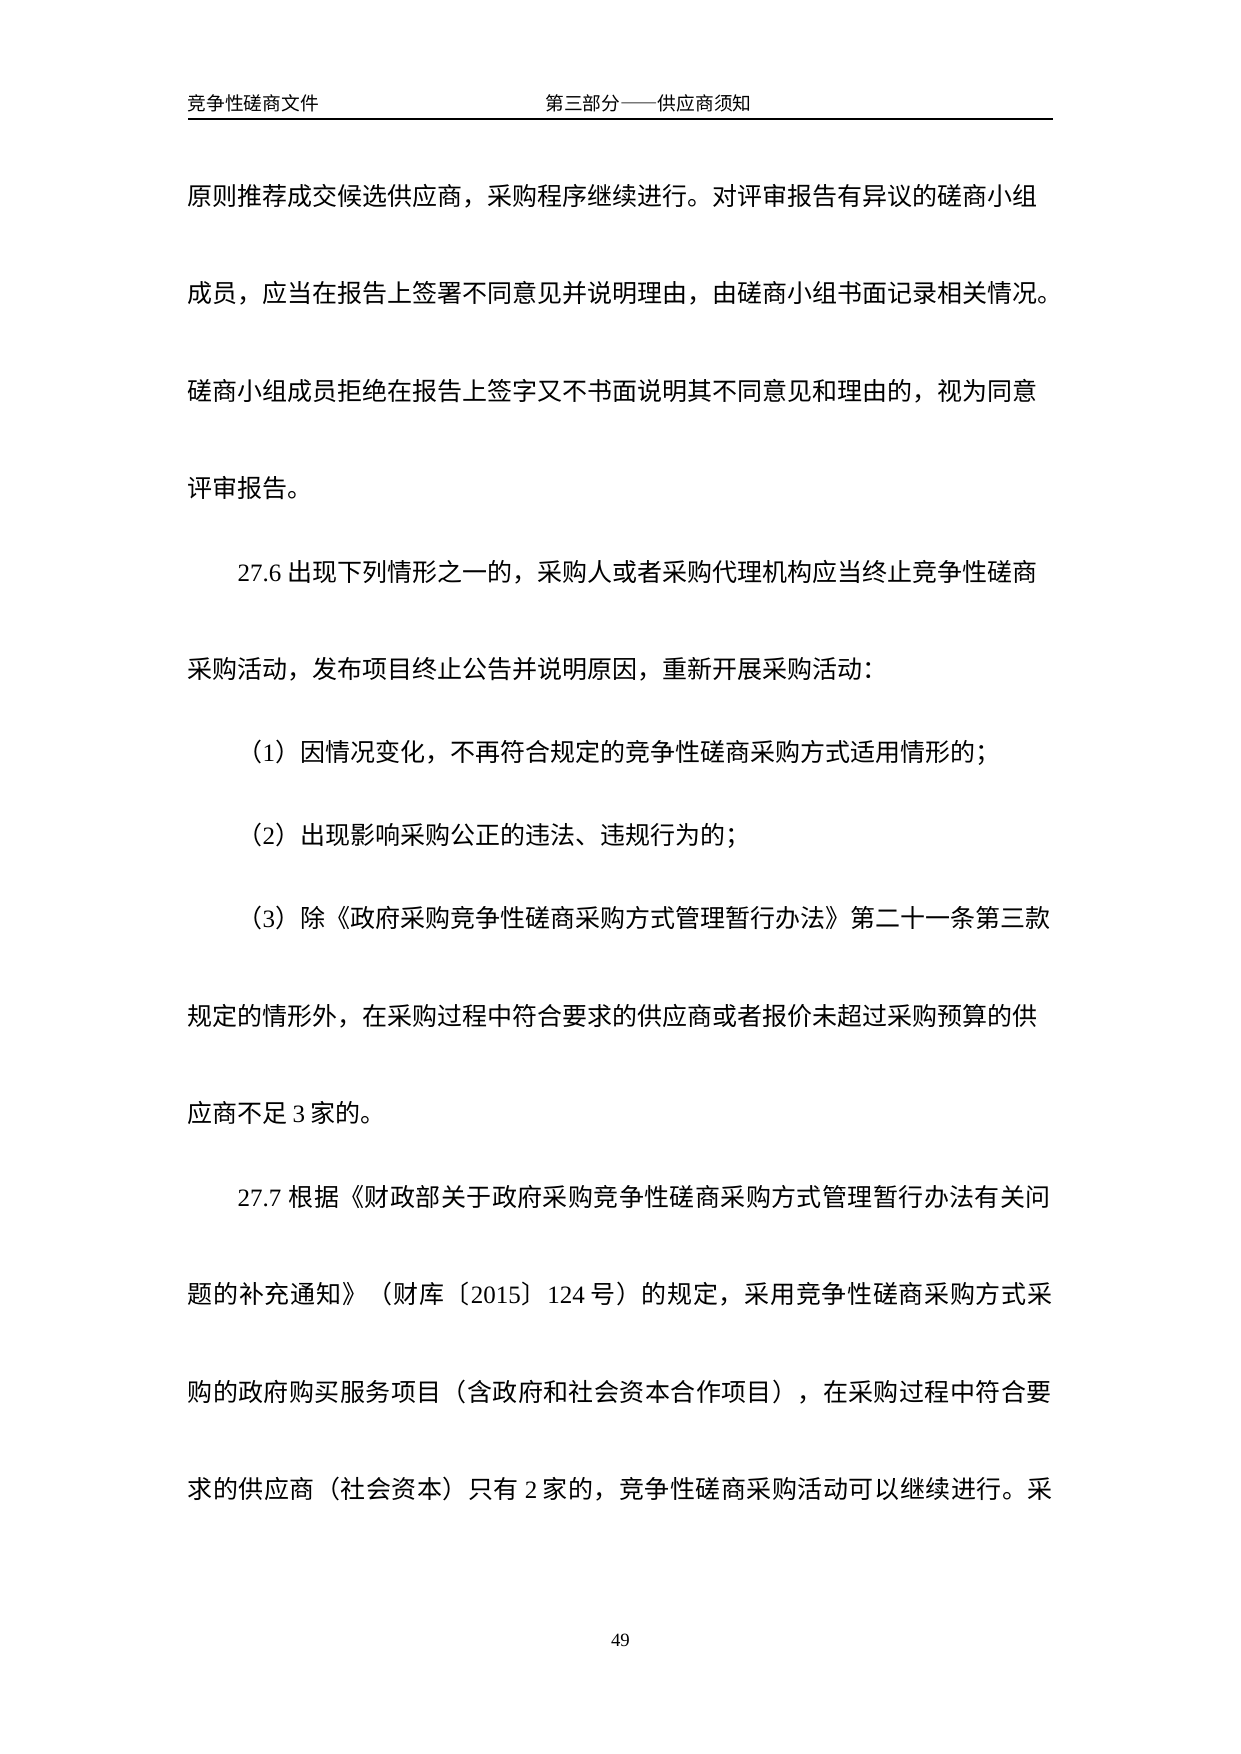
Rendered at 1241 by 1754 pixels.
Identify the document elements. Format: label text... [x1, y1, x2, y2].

text （3）除《政府采购竞争性磋商采购方式管理暂行办法》第二十一条第三款规定的情形外，在采购过程中符合要求的供应商或者报价未超过采购预算的供应商不足3家的。 [187, 884, 1053, 1144]
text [187, 1163, 1053, 1520]
text 27.6 出现下列情形之一的，采购人或者采购代理机构应当终止竞争性磋商采购活动，发布项目终止公告并说明原因，重新开展采购活动： [187, 538, 1053, 700]
text （2）出现影响采购公正的违法、违规行为的； [187, 801, 1053, 866]
text （1）因情况变化，不再符合规定的竞争性磋商采购方式适用情形的； [187, 718, 1053, 783]
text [187, 162, 1053, 519]
